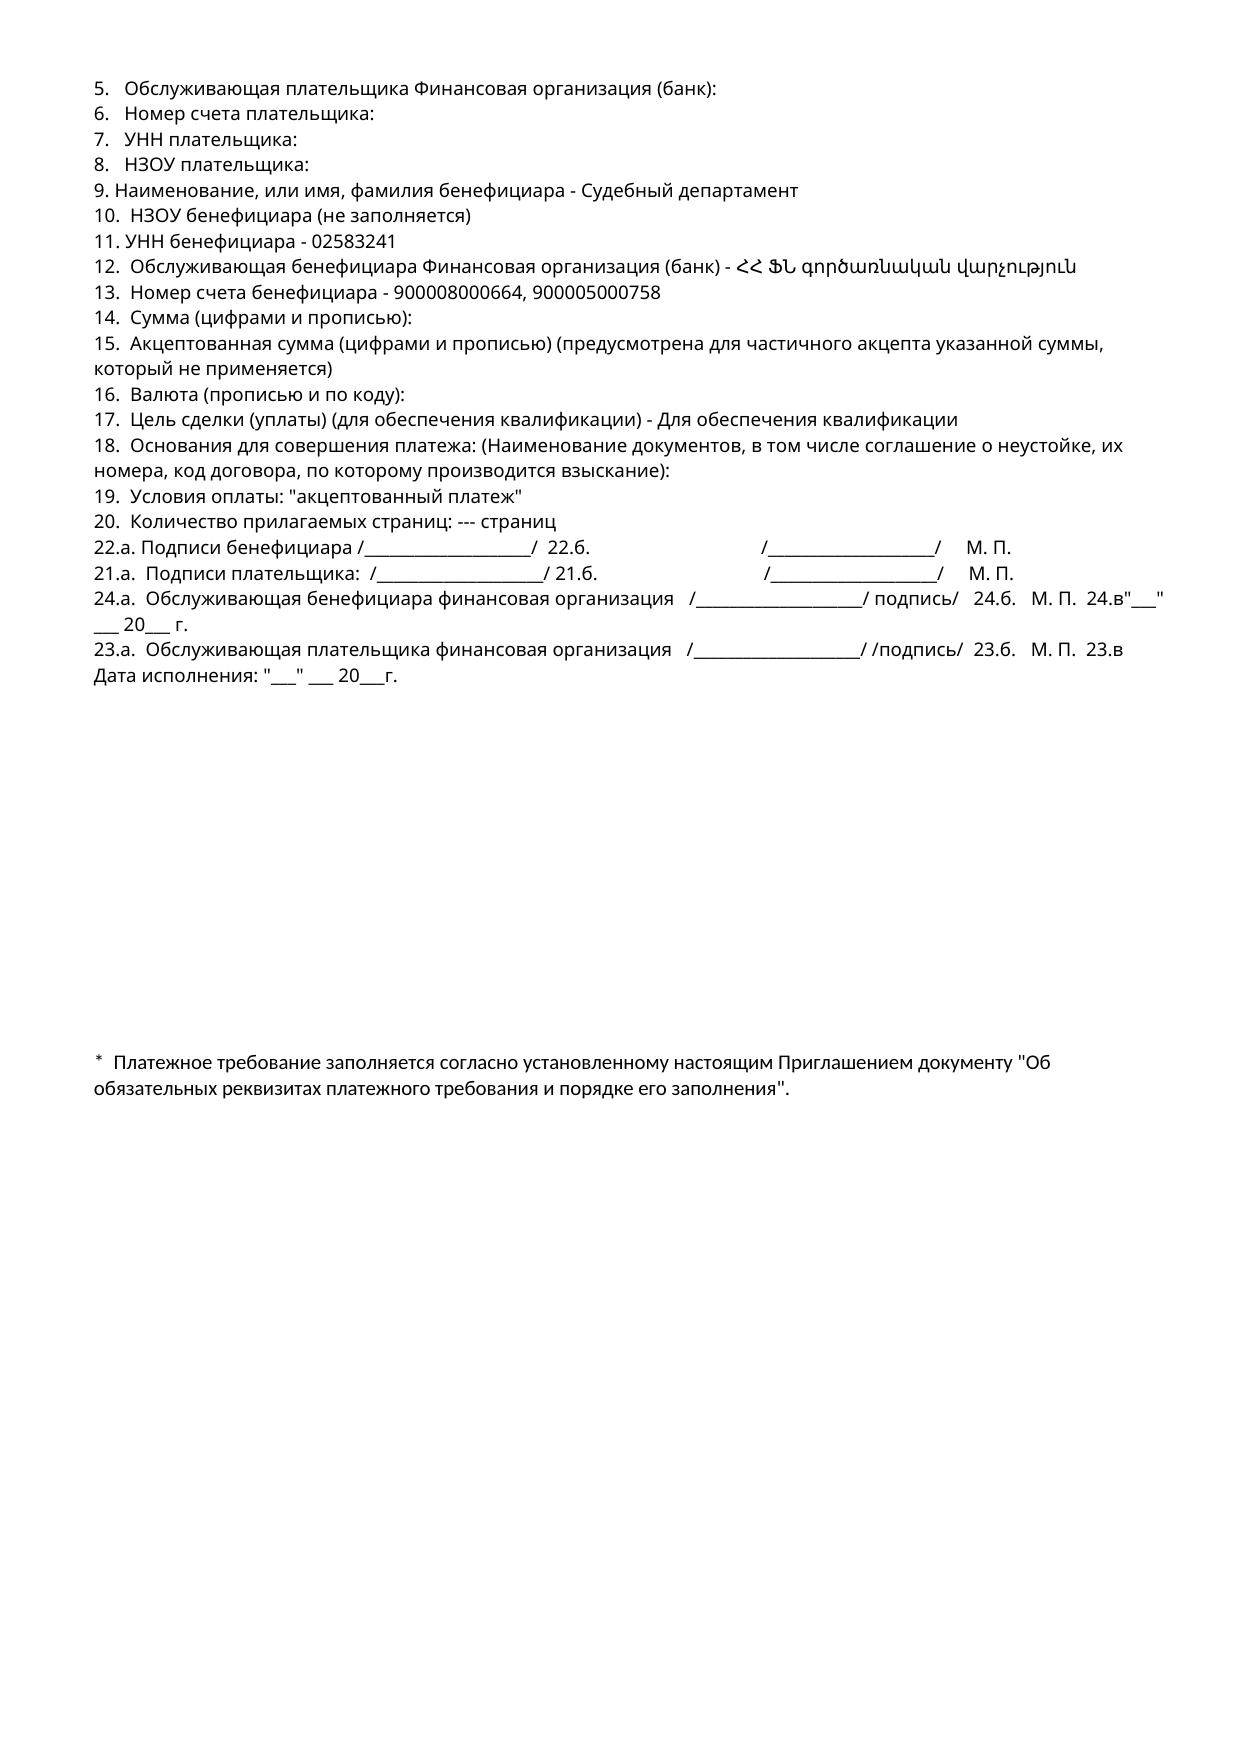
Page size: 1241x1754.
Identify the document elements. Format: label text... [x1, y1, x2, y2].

text * Платежное требование заполняется согласно установленному настоящим Приглашением документу "Об обязательных реквизитах платежного требования и порядке его заполнения". [94, 1049, 1171, 1100]
